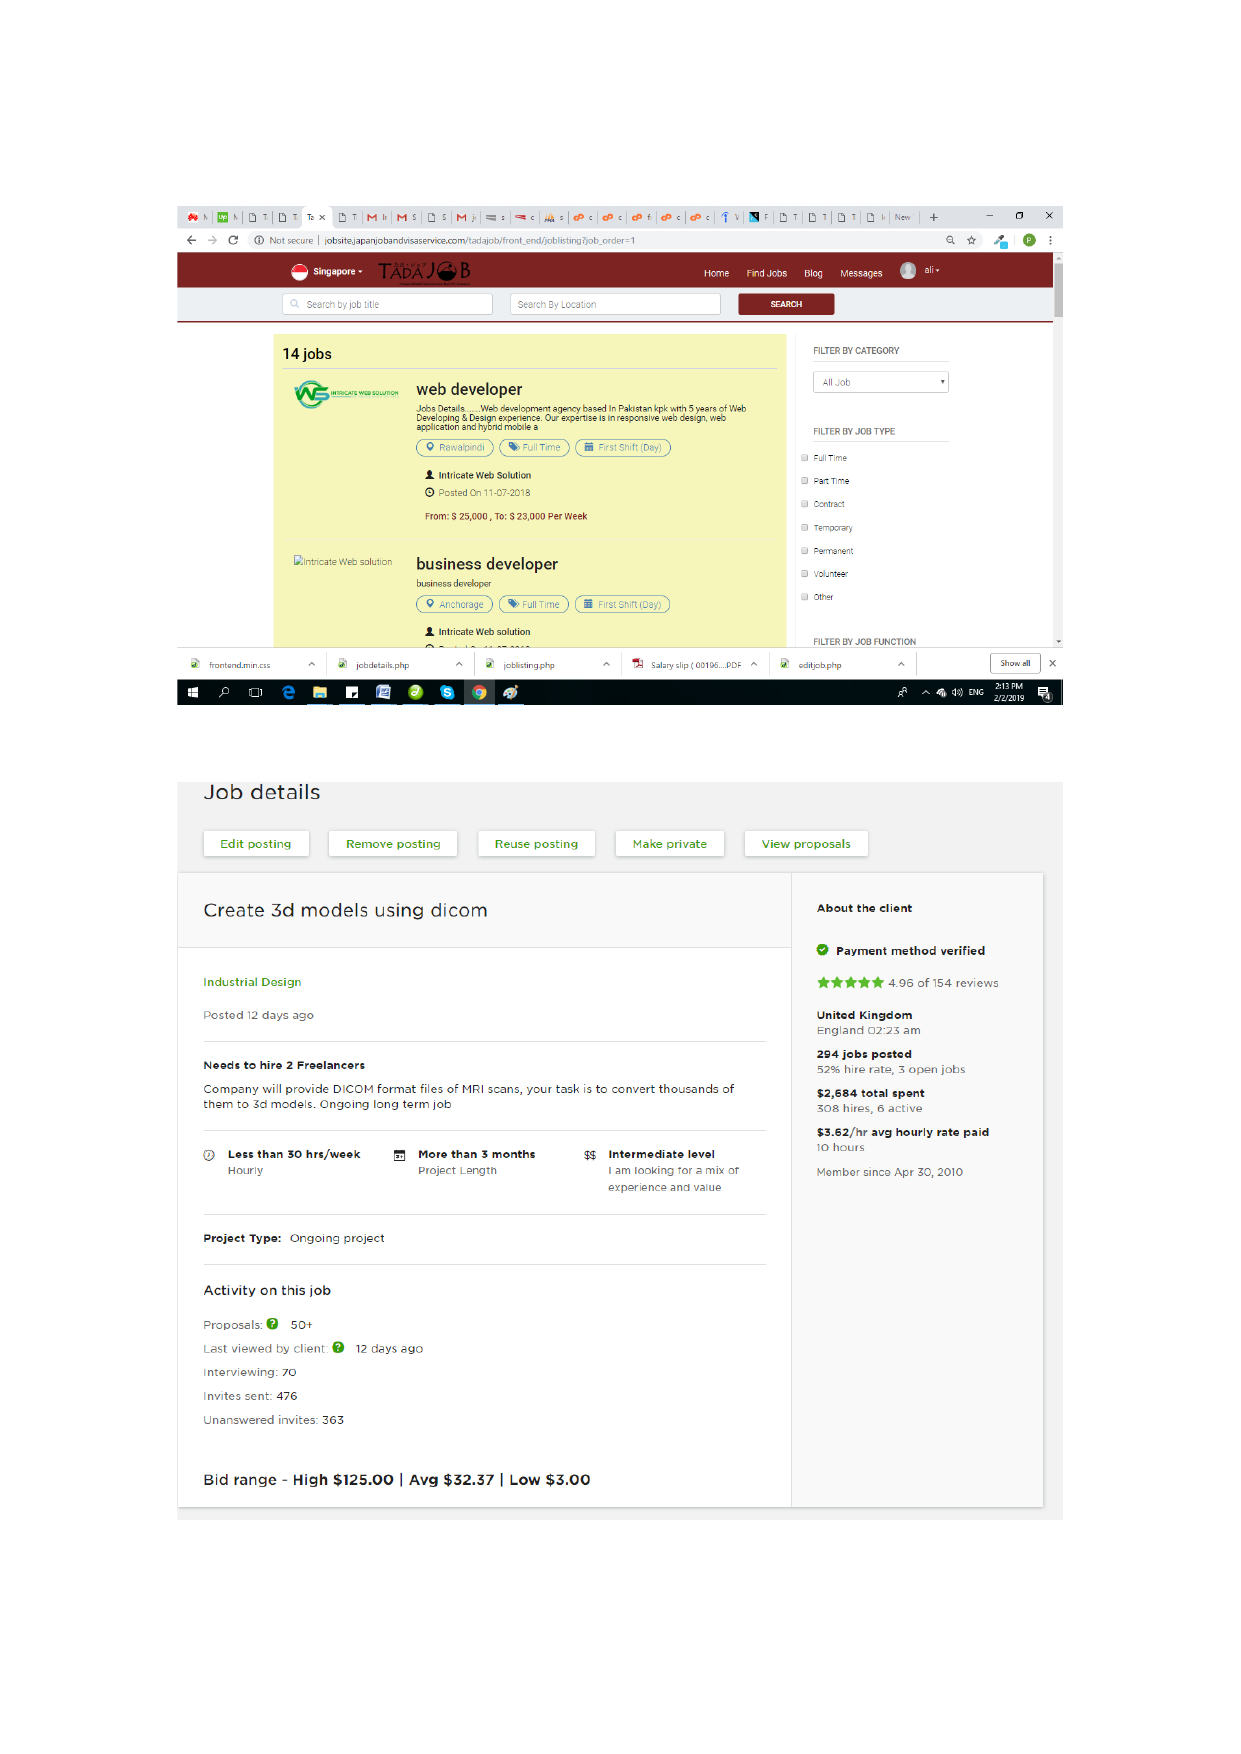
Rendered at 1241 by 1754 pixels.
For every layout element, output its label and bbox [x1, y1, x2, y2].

picture [177, 206, 1063, 705]
picture [177, 782, 1063, 1520]
